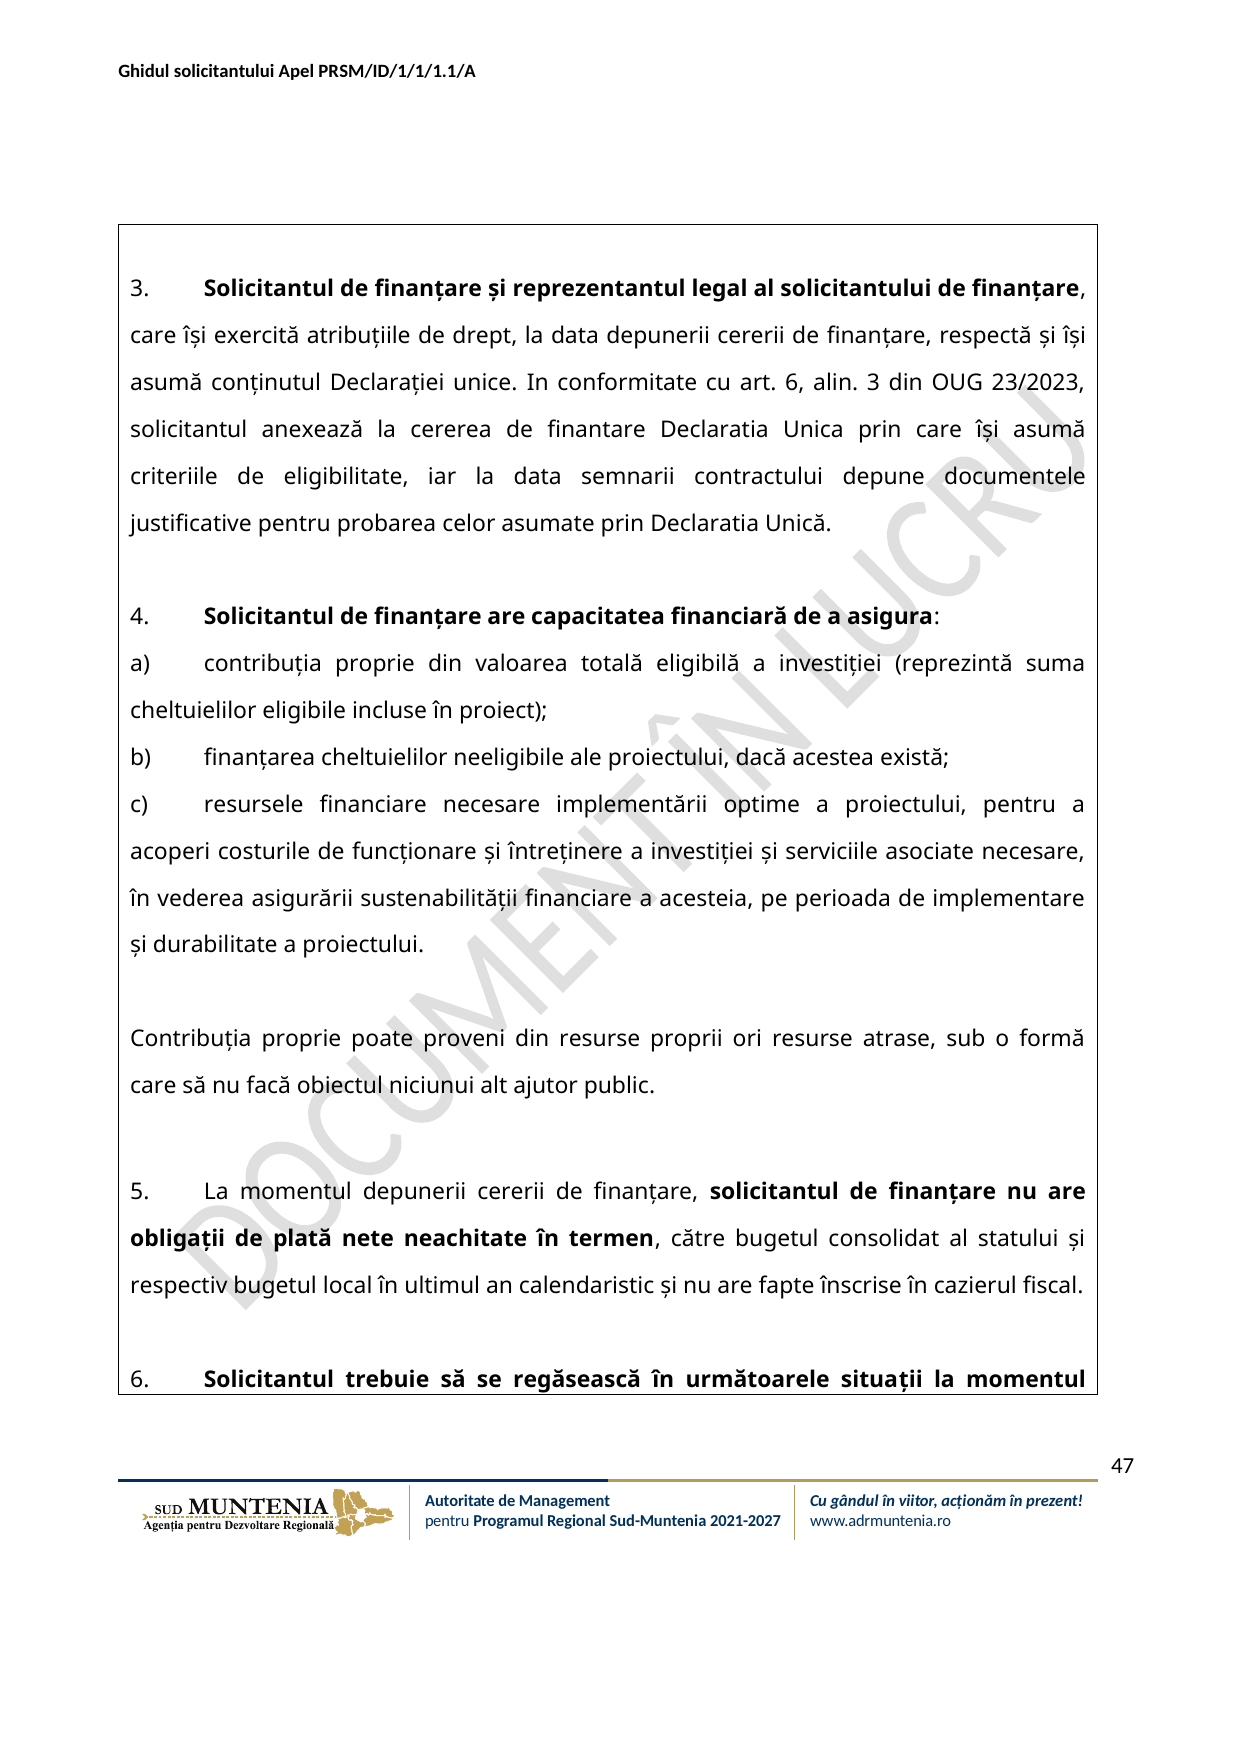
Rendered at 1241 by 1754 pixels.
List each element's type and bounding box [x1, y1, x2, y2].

table_header [119, 225, 1097, 1394]
